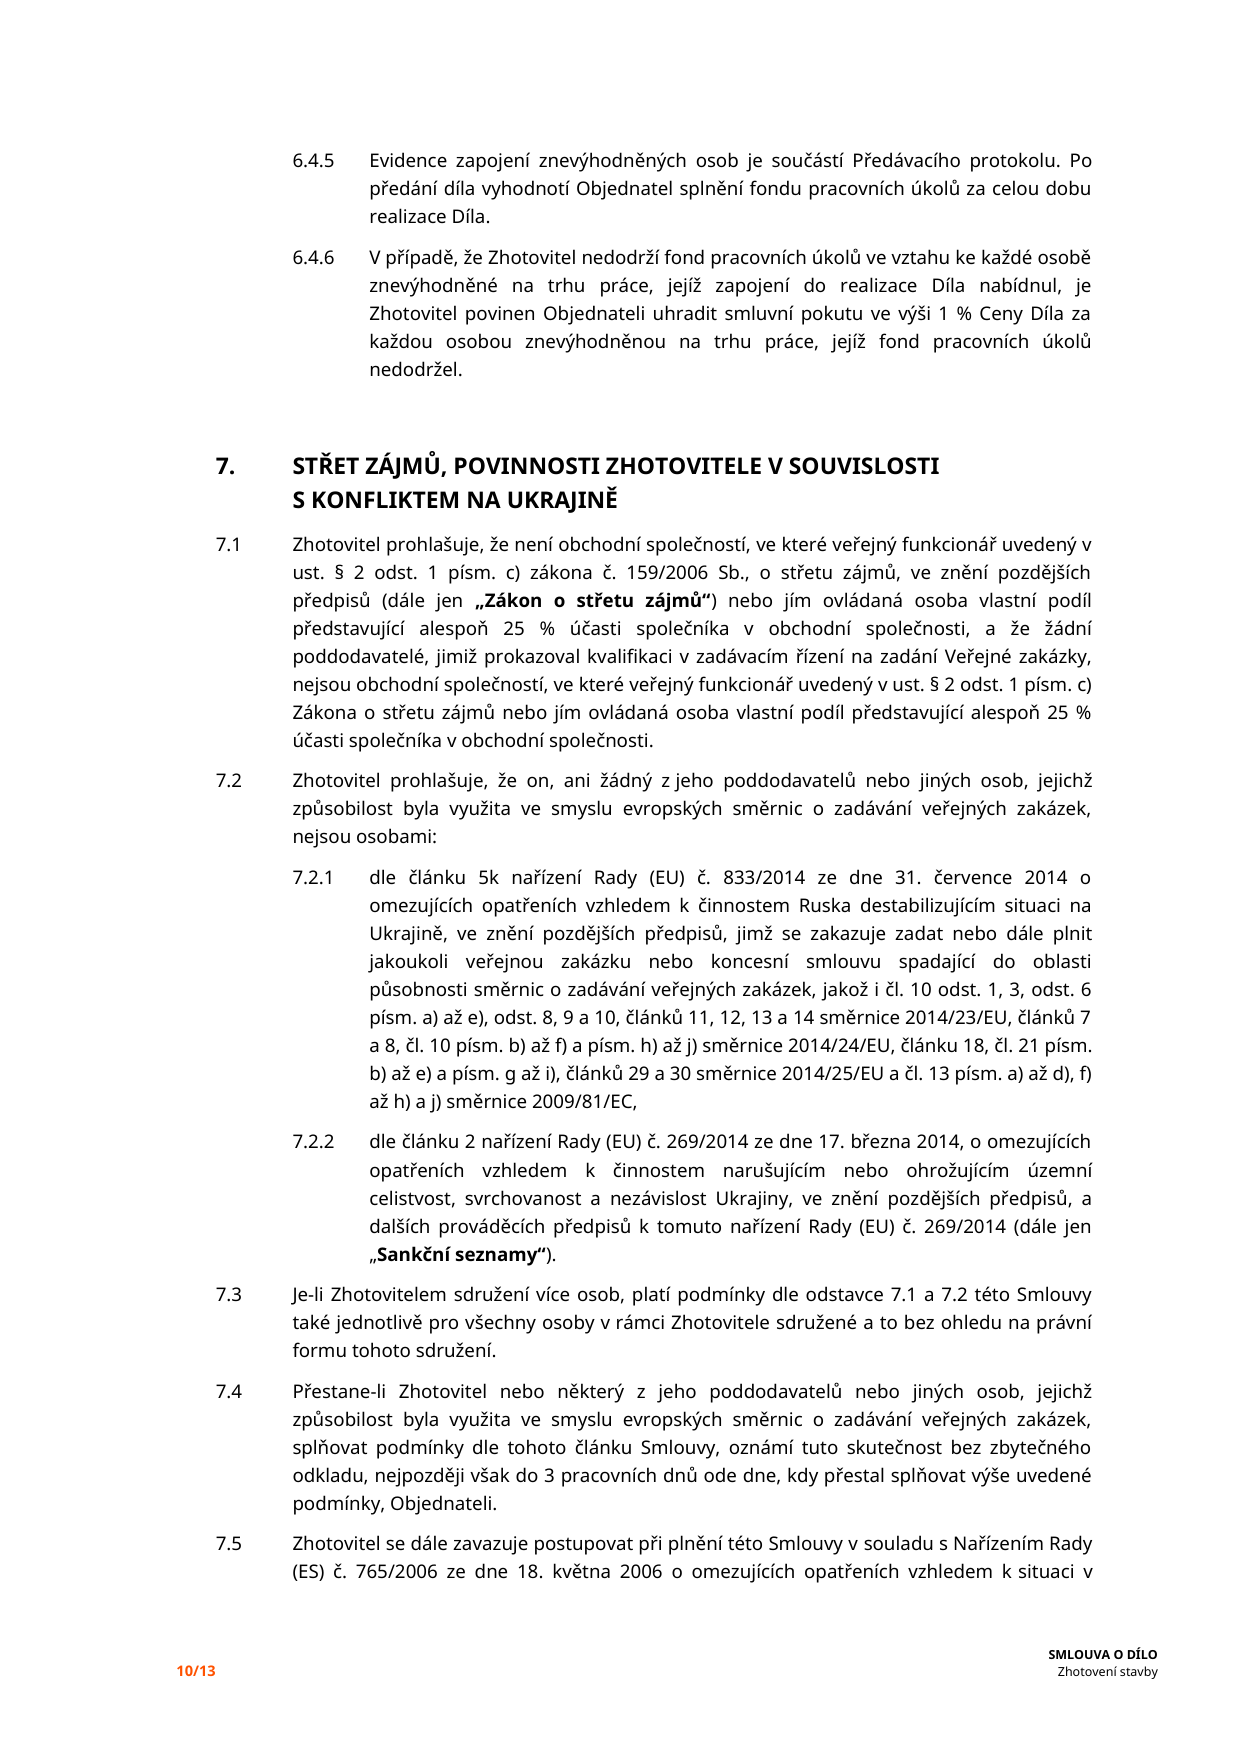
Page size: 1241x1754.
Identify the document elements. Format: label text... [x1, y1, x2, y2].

text Zhotovitel prohlašuje, že on, ani žádný z jeho poddodavatelů nebo jiných osob, jejichž způsobilost byla využita ve smyslu evropských směrnic o zadávání veřejných zakázek, nejsou osobami: [216, 768, 1093, 849]
text dle článku 2 nařízení Rady (EU) č. 269/2014 ze dne 17. března 2014, o omezujících opatřeních vzhledem k činnostem narušujícím nebo ohrožujícím územní celistvost, svrchovanost a nezávislost Ukrajiny, ve znění pozdějších předpisů, a dalších prováděcích předpisů k tomuto nařízení Rady (EU) č. 269/2014 (dále jen „Sankční seznamy“). [292, 1129, 1093, 1266]
text Je-li Zhotovitelem sdružení více osob, platí podmínky dle odstavce 7.1 a 7.2 této Smlouvy také jednotlivě pro všechny osoby v rámci Zhotovitele sdružené a to bez ohledu na právní formu tohoto sdružení. [216, 1281, 1093, 1363]
text dle článku 5k nařízení Rady (EU) č. 833/2014 ze dne 31. července 2014 o omezujících opatřeních vzhledem k činnostem Ruska destabilizujícím situaci na Ukrajině, ve znění pozdějších předpisů, jimž se zakazuje zadat nebo dále plnit jakoukoli veřejnou zakázku nebo koncesní smlouvu spadající do oblasti působnosti směrnic o zadávání veřejných zakázek, jakož i čl. 10 odst. 1, 3, odst. 6 písm. a) až e), odst. 8, 9 a 10, článků 11, 12, 13 a 14 směrnice 2014/23/EU, článků 7 a 8, čl. 10 písm. b) až f) a písm. h) až j) směrnice 2014/24/EU, článku 18, čl. 21 písm. b) až e) a písm. g až i), článků 29 a 30 směrnice 2014/25/EU a čl. 13 písm. a) až d), f) až h) a j) směrnice 2009/81/EC, [292, 864, 1093, 1114]
text Střet zájmů, povinnosti Zhotovitele v souvislosti s konfliktem na Ukrajině [216, 450, 1093, 515]
text Zhotovitel prohlašuje, že není obchodní společností, ve které veřejný funkcionář uvedený v ust. § 2 odst. 1 písm. c) zákona č. 159/2006 Sb., o střetu zájmů, ve znění pozdějších předpisů (dále jen „Zákon o střetu zájmů“) nebo jím ovládaná osoba vlastní podíl představující alespoň 25 % účasti společníka v obchodní společnosti, a že žádní poddodavatelé, jimiž prokazoval kvalifikaci v zadávacím řízení na zadání Veřejné zakázky, nejsou obchodní společností, ve které veřejný funkcionář uvedený v ust. § 2 odst. 1 písm. c) Zákona o střetu zájmů nebo jím ovládaná osoba vlastní podíl představující alespoň 25 % účasti společníka v obchodní společnosti. [216, 531, 1093, 753]
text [216, 1531, 1093, 1584]
text Přestane-li Zhotovitel nebo některý z jeho poddodavatelů nebo jiných osob, jejichž způsobilost byla využita ve smyslu evropských směrnic o zadávání veřejných zakázek, splňovat podmínky dle tohoto článku Smlouvy, oznámí tuto skutečnost bez zbytečného odkladu, nejpozději však do 3 pracovních dnů ode dne, kdy přestal splňovat výše uvedené podmínky, Objednateli. [216, 1378, 1093, 1516]
text Evidence zapojení znevýhodněných osob je součástí Předávacího protokolu. Po předání díla vyhodnotí Objednatel splnění fondu pracovních úkolů za celou dobu realizace Díla. [292, 147, 1093, 229]
text V případě, že Zhotovitel nedodrží fond pracovních úkolů ve vztahu ke každé osobě znevýhodněné na trhu práce, jejíž zapojení do realizace Díla nabídnul, je Zhotovitel povinen Objednateli uhradit smluvní pokutu ve výši 1 % Ceny Díla za každou osobou znevýhodněnou na trhu práce, jejíž fond pracovních úkolů nedodržel. [292, 244, 1093, 382]
